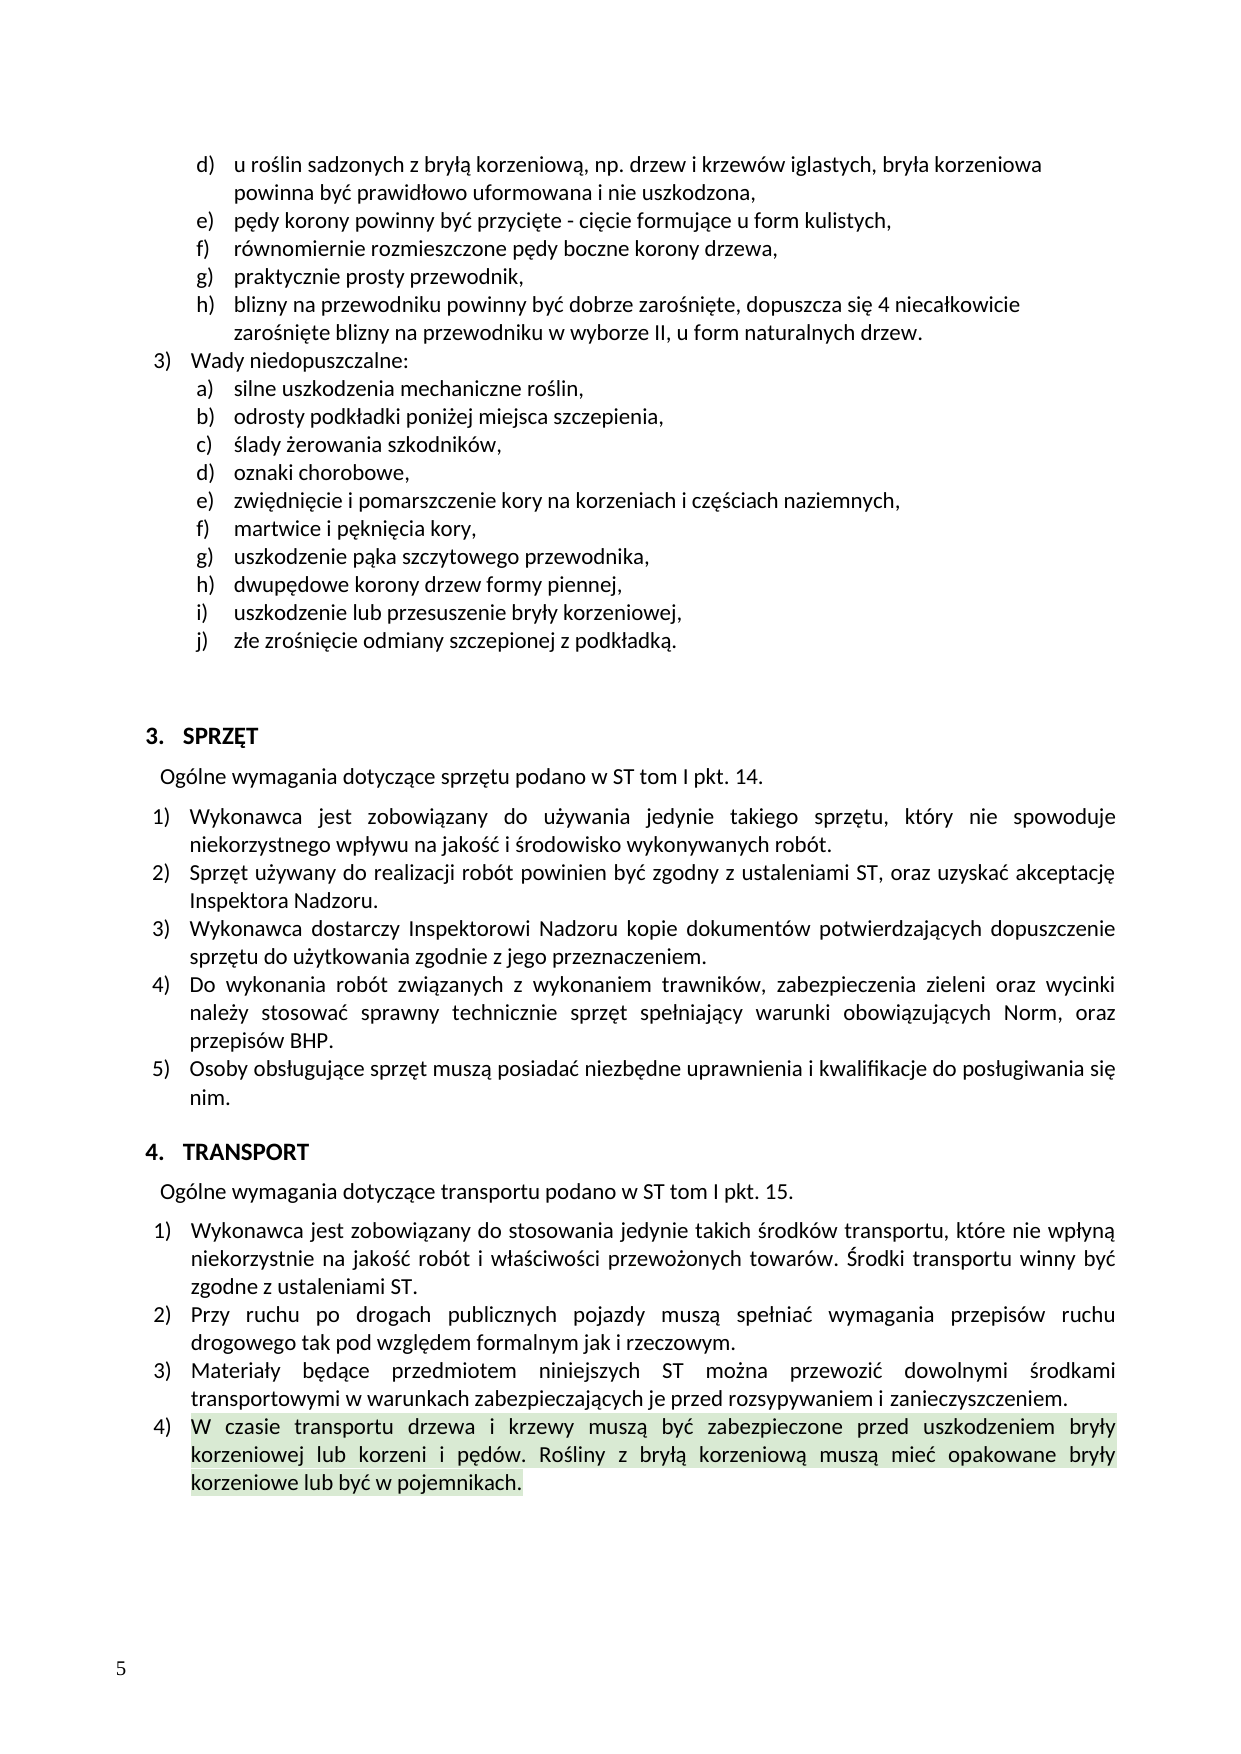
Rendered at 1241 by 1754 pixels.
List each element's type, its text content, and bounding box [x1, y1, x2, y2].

list Przy ruchu po drogach publicznych pojazdy muszą spełniać wymagania przepisów ruchu drogowego tak pod względem formalnym jak i rzeczowym. [153, 1300, 1117, 1356]
list Sprzęt używany do realizacji robót powinien być zgodny z ustaleniami ST, oraz uzyskać akceptację Inspektora Nadzoru. [152, 858, 1117, 914]
text Ogólne wymagania dotyczące sprzętu podano w ST tom I pkt. 14. [160, 762, 1117, 790]
list praktycznie prosty przewodnik, [196, 262, 1117, 290]
list oznaki chorobowe, [196, 458, 1117, 486]
list Osoby obsługujące sprzęt muszą posiadać niezbędne uprawnienia i kwalifikacje do posługiwania się nim. [152, 1054, 1117, 1111]
list zwiędnięcie i pomarszczenie kory na korzeniach i częściach naziemnych, [196, 486, 1117, 514]
list pędy korony powinny być przycięte - cięcie formujące u form kulistych, [196, 206, 1117, 234]
list dwupędowe korony drzew formy piennej, [196, 570, 1117, 598]
list W czasie transportu drzewa i krzewy muszą być zabezpieczone przed uszkodzeniem bryły korzeniowej lub korzeni i pędów. Rośliny z bryłą korzeniową muszą mieć opakowane bryły korzeniowe lub być w pojemnikach. [153, 1412, 1117, 1496]
list Wady niedopuszczalne: [153, 346, 1117, 374]
list Materiały będące przedmiotem niniejszych ST można przewozić dowolnymi środkami transportowymi w warunkach zabezpieczających je przed rozsypywaniem i zanieczyszczeniem. [153, 1356, 1117, 1412]
list SPRZĘT [145, 720, 1117, 750]
list uszkodzenie lub przesuszenie bryły korzeniowej, [196, 598, 1117, 626]
list równomiernie rozmieszczone pędy boczne korony drzewa, [196, 234, 1117, 262]
list martwice i pęknięcia kory, [196, 514, 1117, 542]
list Wykonawca jest zobowiązany do stosowania jedynie takich środków transportu, które nie wpłyną niekorzystnie na jakość robót i właściwości przewożonych towarów. Środki transportu winny być zgodne z ustaleniami ST. [153, 1216, 1117, 1300]
list uszkodzenie pąka szczytowego przewodnika, [196, 542, 1117, 570]
list u roślin sadzonych z bryłą korzeniową, np. drzew i krzewów iglastych, bryła korzeniowa powinna być prawidłowo uformowana i nie uszkodzona, [196, 150, 1117, 206]
list TRANSPORT [145, 1136, 1117, 1166]
list Wykonawca jest zobowiązany do używania jedynie takiego sprzętu, który nie spowoduje niekorzystnego wpływu na jakość i środowisko wykonywanych robót. [152, 802, 1117, 858]
list Wykonawca dostarczy Inspektorowi Nadzoru kopie dokumentów potwierdzających dopuszczenie sprzętu do użytkowania zgodnie z jego przeznaczeniem. [152, 914, 1117, 971]
list ślady żerowania szkodników, [196, 430, 1117, 458]
list blizny na przewodniku powinny być dobrze zarośnięte, dopuszcza się 4 niecałkowicie zarośnięte blizny na przewodniku w wyborze II, u form naturalnych drzew. [196, 290, 1117, 346]
text Ogólne wymagania dotyczące transportu podano w ST tom I pkt. 15. [160, 1177, 1117, 1205]
list Do wykonania robót związanych z wykonaniem trawników, zabezpieczenia zieleni oraz wycinki należy stosować sprawny technicznie sprzęt spełniający warunki obowiązujących Norm, oraz przepisów BHP. [152, 971, 1117, 1054]
list silne uszkodzenia mechaniczne roślin, [196, 374, 1117, 402]
list odrosty podkładki poniżej miejsca szczepienia, [196, 402, 1117, 430]
list złe zrośnięcie odmiany szczepionej z podkładką. [196, 626, 1117, 654]
